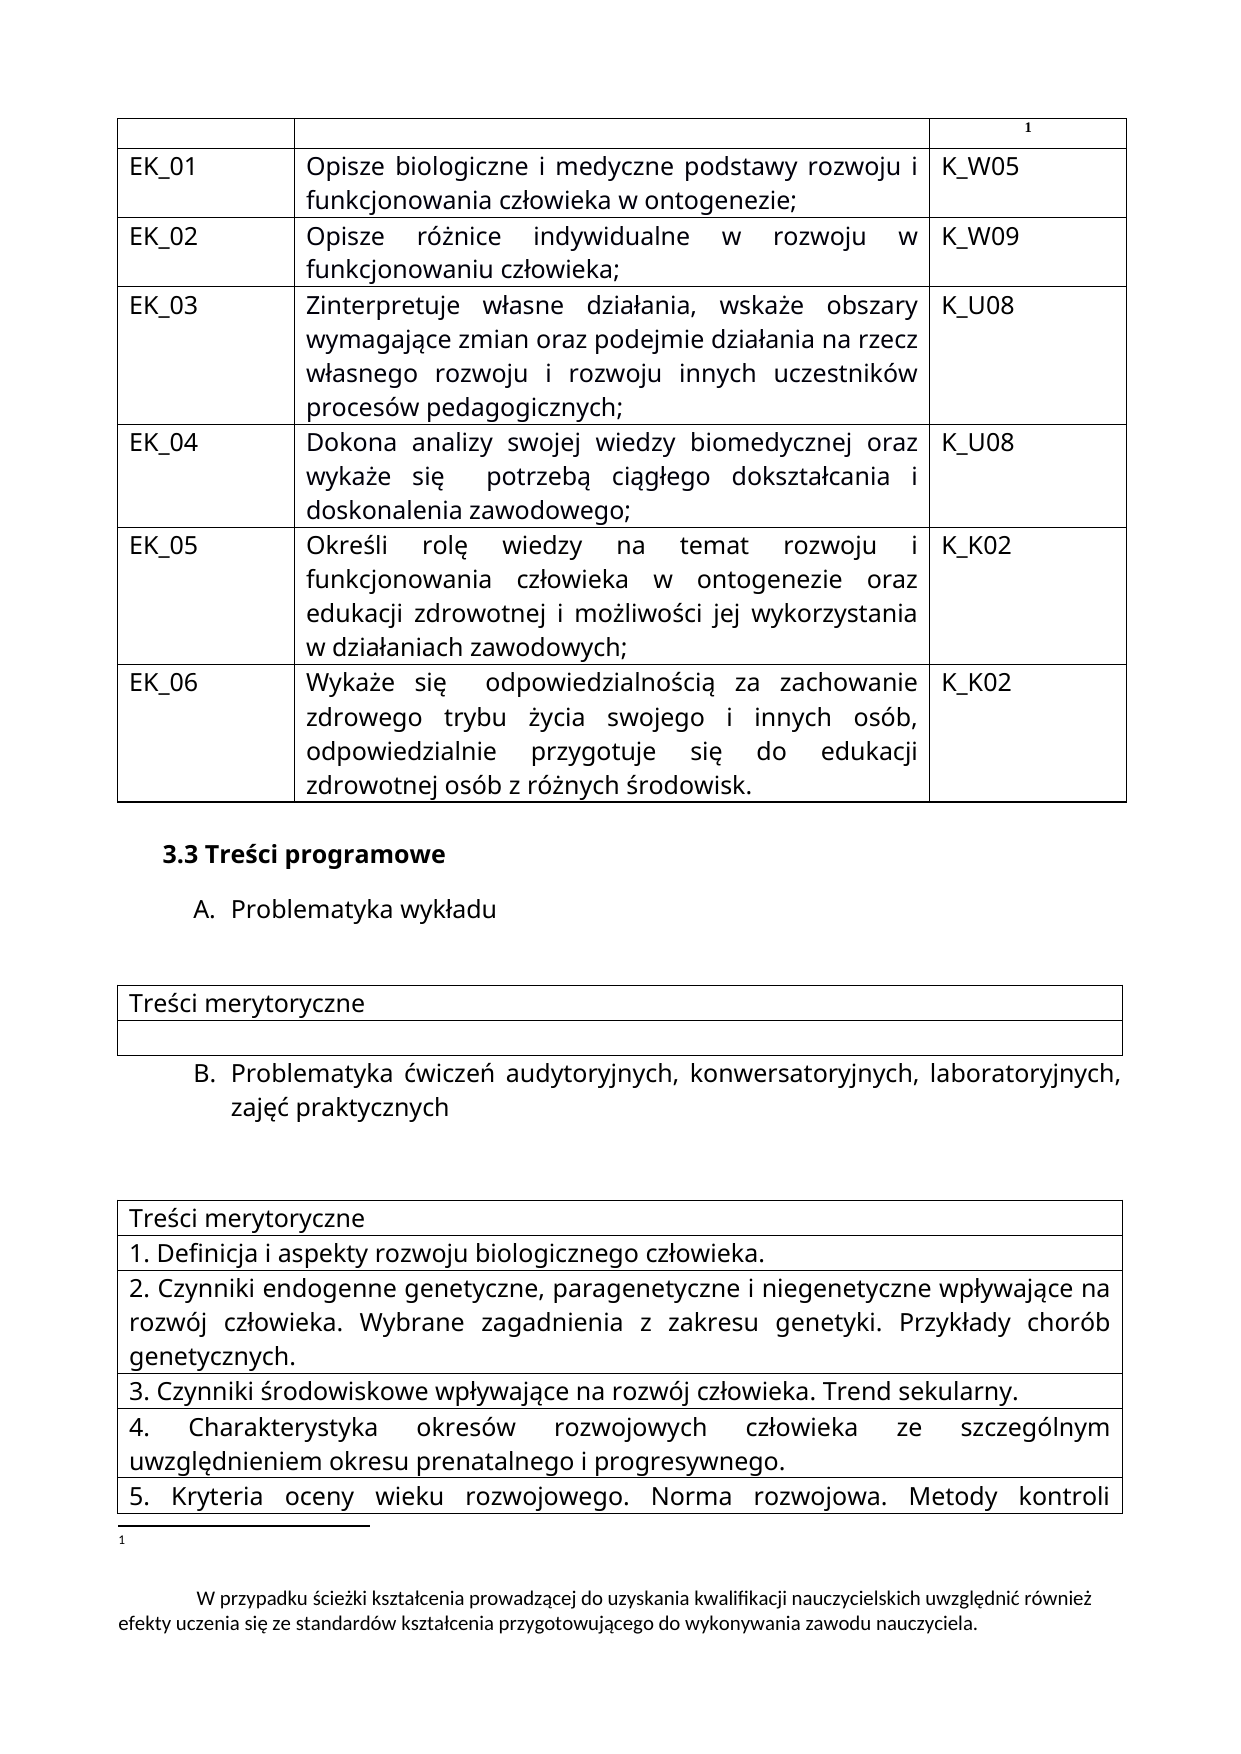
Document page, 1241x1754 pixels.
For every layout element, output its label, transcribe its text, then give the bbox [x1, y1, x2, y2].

table_cell Dokona analizy swojej wiedzy biomedycznej oraz wykaże się potrzebą ciągłego dokształcania i doskonalenia zawodowego; [295, 425, 929, 527]
table_cell K_K02 [930, 665, 1126, 801]
table_cell EK_01 [118, 149, 294, 217]
table_cell Opisze różnice indywidualne w rozwoju w funkcjonowaniu człowieka; [295, 218, 929, 286]
table_cell EK_02 [118, 218, 294, 286]
list 3.3 Treści programowe [162, 836, 1122, 871]
table_cell 1. Definicja i aspekty rozwoju biologicznego człowieka. [118, 1236, 1122, 1270]
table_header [930, 119, 1126, 148]
list Problematyka wykładu [193, 891, 1122, 925]
table_cell EK_04 [118, 425, 294, 527]
list Problematyka ćwiczeń audytoryjnych, konwersatoryjnych, laboratoryjnych, zajęć praktycznych [193, 1056, 1122, 1124]
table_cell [118, 1478, 1122, 1512]
table_cell [118, 1021, 1122, 1055]
table_cell EK_05 [118, 528, 294, 664]
table_cell Zinterpretuje własne działania, wskaże obszary wymagające zmian oraz podejmie działania na rzecz własnego rozwoju i rozwoju innych uczestników procesów pedagogicznych; [295, 287, 929, 423]
table_cell 4. Charakterystyka okresów rozwojowych człowieka ze szczególnym uwzględnieniem okresu prenatalnego i progresywnego. [118, 1409, 1122, 1477]
table_cell EK_03 [118, 287, 294, 423]
table_cell 3. Czynniki środowiskowe wpływające na rozwój człowieka. Trend sekularny. [118, 1374, 1122, 1408]
table_cell K_W05 [930, 149, 1126, 217]
table_cell Opisze biologiczne i medyczne podstawy rozwoju i funkcjonowania człowieka w ontogenezie; [295, 149, 929, 217]
table_cell Wykaże się odpowiedzialnością za zachowanie zdrowego trybu życia swojego i innych osób, odpowiedzialnie przygotuje się do edukacji zdrowotnej osób z różnych środowisk. [295, 665, 929, 801]
table_cell EK_06 [118, 665, 294, 801]
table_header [295, 119, 929, 148]
table_cell Określi rolę wiedzy na temat rozwoju i funkcjonowania człowieka w ontogenezie oraz edukacji zdrowotnej i możliwości jej wykorzystania w działaniach zawodowych; [295, 528, 929, 664]
table_header Treści merytoryczne [118, 1201, 1122, 1235]
table_cell 2. Czynniki endogenne genetyczne, paragenetyczne i niegenetyczne wpływające na rozwój człowieka. Wybrane zagadnienia z zakresu genetyki. Przykłady chorób genetycznych. [118, 1271, 1122, 1373]
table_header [118, 119, 294, 148]
table_cell K_K02 [930, 528, 1126, 664]
table_cell K_U08 [930, 425, 1126, 527]
table_cell K_W09 [930, 218, 1126, 286]
table_header Treści merytoryczne [118, 986, 1122, 1019]
table_cell K_U08 [930, 287, 1126, 423]
